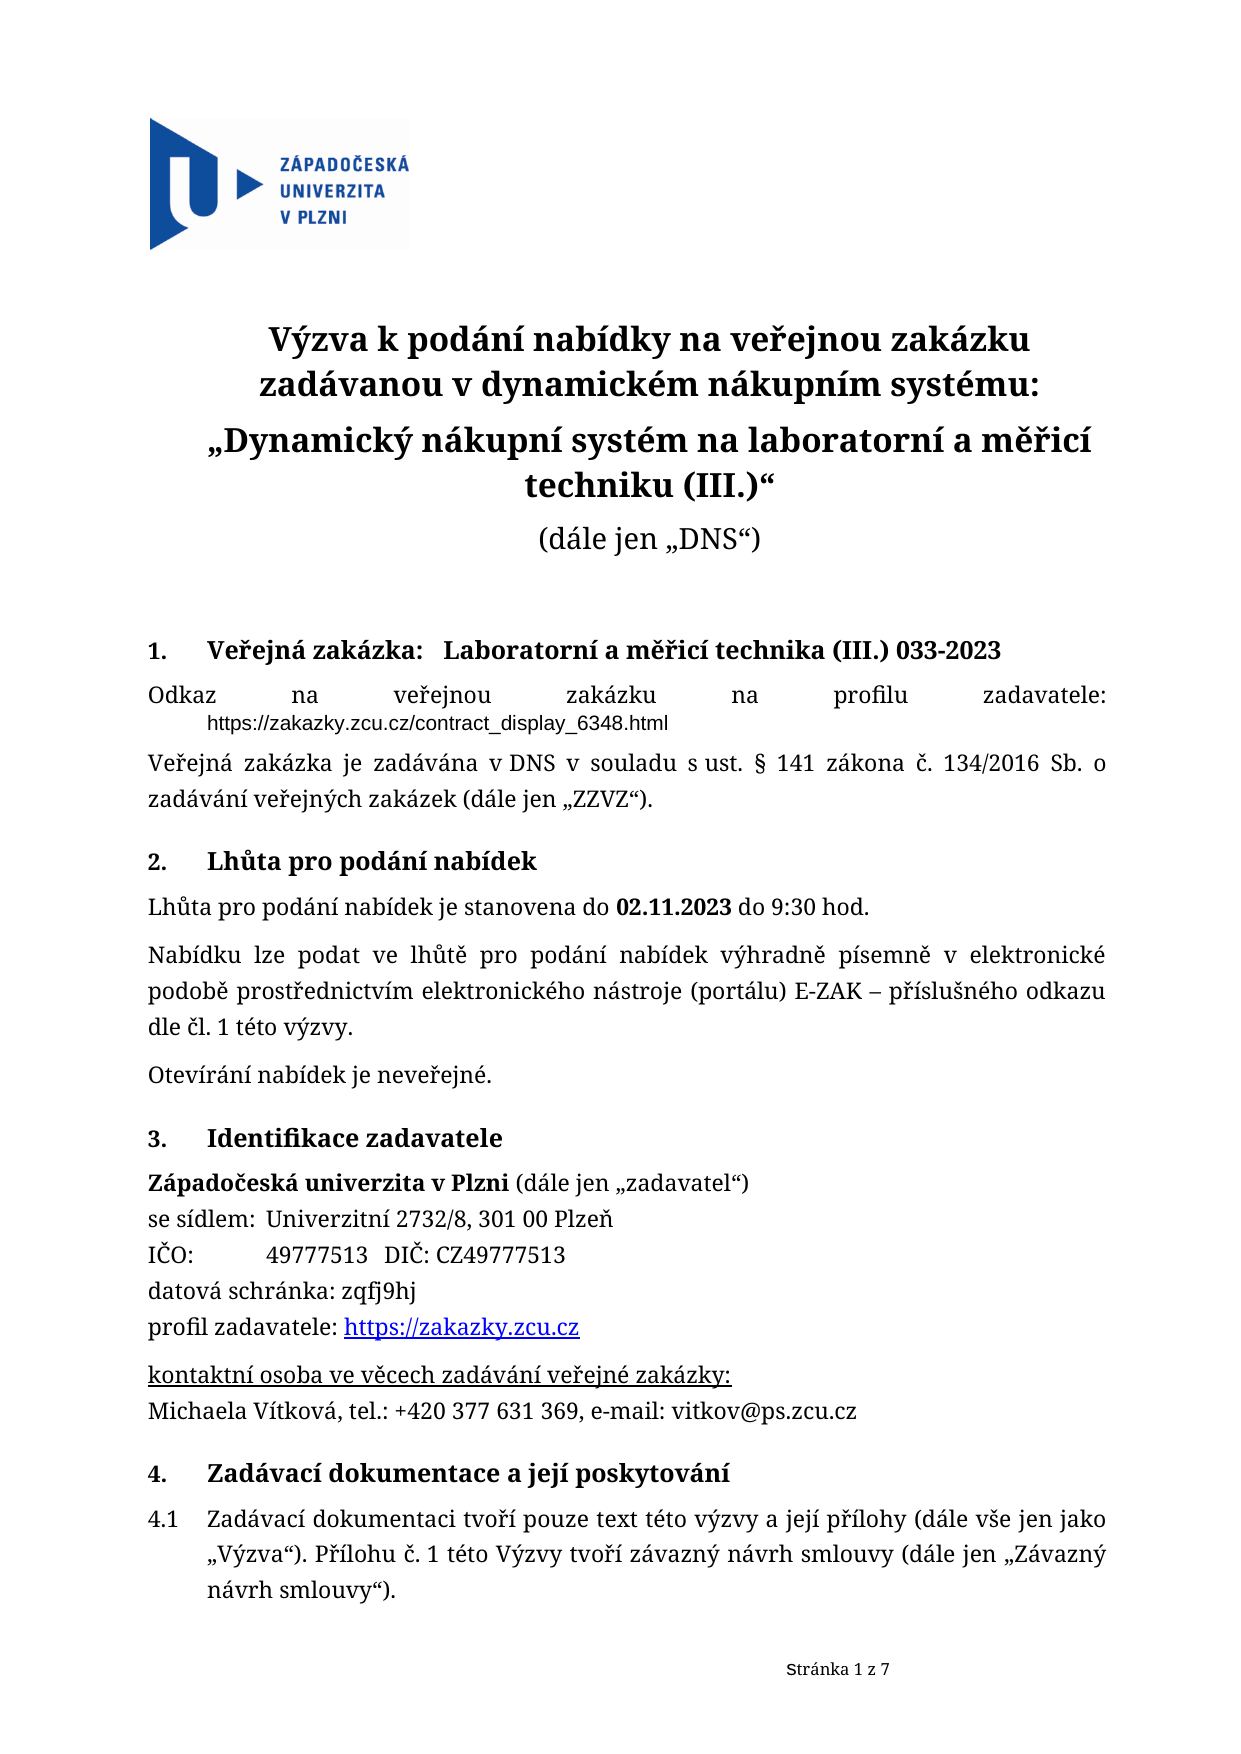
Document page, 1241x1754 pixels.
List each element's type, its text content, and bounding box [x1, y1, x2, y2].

text Otevírání nabídek je neveřejné. [148, 1059, 1107, 1091]
text kontaktní osoba ve věcech zadávání veřejné zakázky: [148, 1359, 1107, 1390]
subtitle Identifikace zadavatele [148, 1120, 1107, 1154]
text profil zadavatele: https://zakazky.zcu.cz [148, 1311, 1107, 1342]
text Nabídku lze podat ve lhůtě pro podání nabídek výhradně písemně v elektronické podobě prostřednictvím elektronického nástroje (portálu) E-ZAK – příslušného odkazu dle čl. 1 této výzvy. [148, 939, 1107, 1042]
text se sídlem: Univerzitní 2732/8, 301 00 Plzeň [148, 1203, 1107, 1234]
text datová schránka: zqfj9hj [148, 1275, 1107, 1306]
text Odkaz na veřejnou zakázku na profilu zadavatele: https://zakazky.zcu.cz/contract_display_6348.html [148, 679, 1107, 735]
text (dále jen „DNS“) [192, 518, 1107, 558]
subtitle Lhůta pro podání nabídek [148, 844, 1107, 878]
text Západočeská univerzita v Plzni (dále jen „zadavatel“) [148, 1167, 1107, 1198]
subtitle Veřejná zakázka: Laboratorní a měřicí technika (III.) 033-2023 [148, 633, 1107, 667]
text Veřejná zakázka je zadávána v DNS v souladu s ust. § 141 zákona č. 134/2016 Sb. o zadávání veřejných zakázek (dále jen „ZZVZ“). [148, 747, 1107, 814]
subtitle Zadávací dokumentace a její poskytování [148, 1456, 1107, 1490]
text IČO: 49777513 DIČ: CZ49777513 [148, 1239, 1107, 1270]
text Michaela Vítková, tel.: +420 377 631 369, e-mail: vitkov@ps.zcu.cz [148, 1395, 1107, 1426]
text Výzva k podání nabídky na veřejnou zakázku zadávanou v dynamickém nákupním systému: [192, 316, 1107, 406]
text Lhůta pro podání nabídek je stanovena do 02.11.2023 do 9:30 hod. [148, 891, 1107, 922]
text „Dynamický nákupní systém na laboratorní a měřicí techniku (III.)“ [192, 417, 1107, 508]
list Zadávací dokumentaci tvoří pouze text této výzvy a její přílohy (dále vše jen jako „Výzva“). Přílohu č. 1 této Výzvy tvoří závazný návrh smlouvy (dále jen „Závazný návrh smlouvy“). [148, 1502, 1107, 1606]
picture [150, 118, 409, 250]
